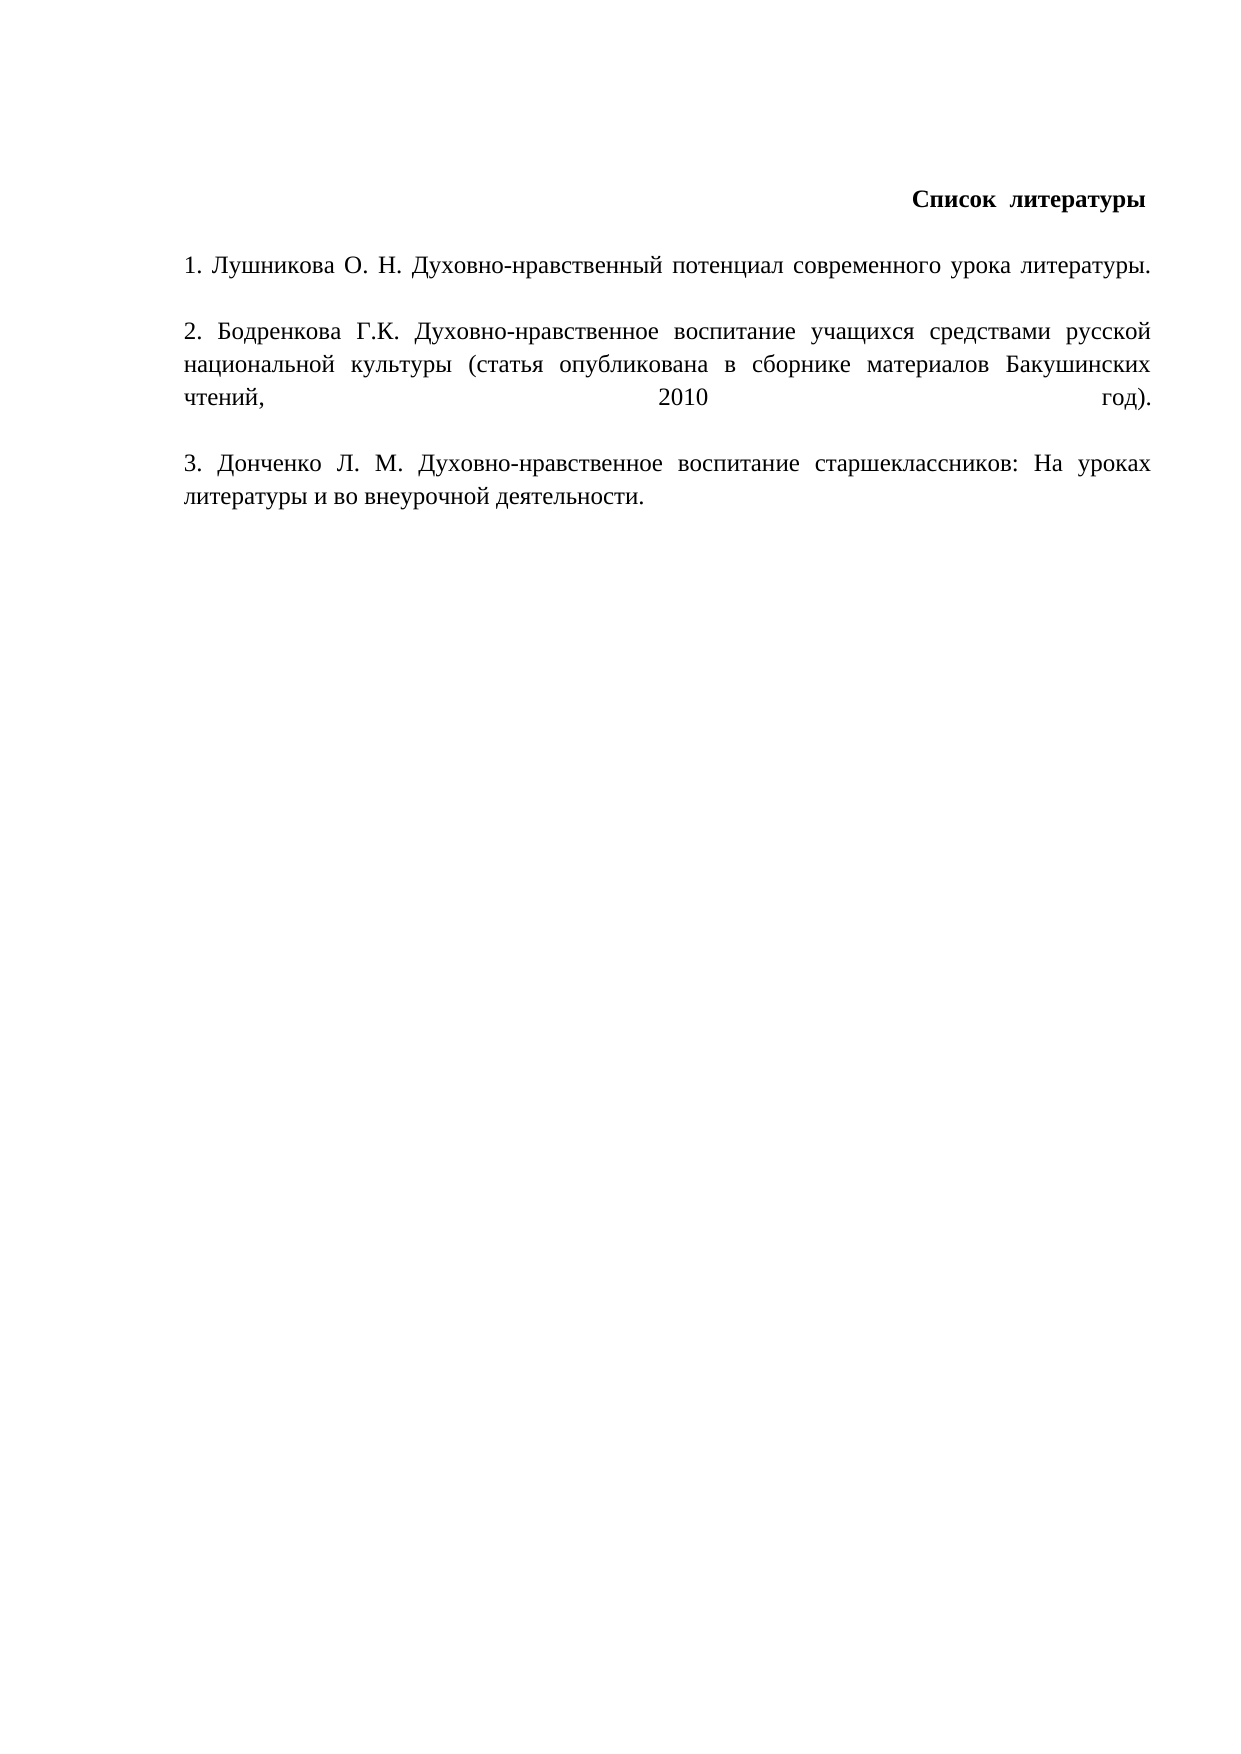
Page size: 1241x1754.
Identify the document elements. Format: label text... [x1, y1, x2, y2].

text Список литературы 1. Лушникова О. Н. Духовно-нравственный потенциал современного урока литературы. 2. Бодренкова Г.К. Духовно-нравственное воспитание учащихся средствами русской национальной культуры (статья опубликована в сборнике материалов Бакушинских чтений, 2010 год). 3. Донченко Л. М. Духовно-нравственное воспитание старшеклассников: На уроках литературы и во внеурочной деятельности. [183, 372, 1152, 510]
text Список литературы 1. Лушникова О. Н. Духовно-нравственный потенциал современного урока литературы. 2. Бодренкова Г.К. Духовно-нравственное воспитание учащихся средствами русской национальной культуры (статья опубликована в сборнике материалов Бакушинских чтений, 2010 год). 3. Донченко Л. М. Духовно-нравственное воспитание старшеклассников: На уроках литературы и во внеурочной деятельности. [183, 118, 1152, 371]
